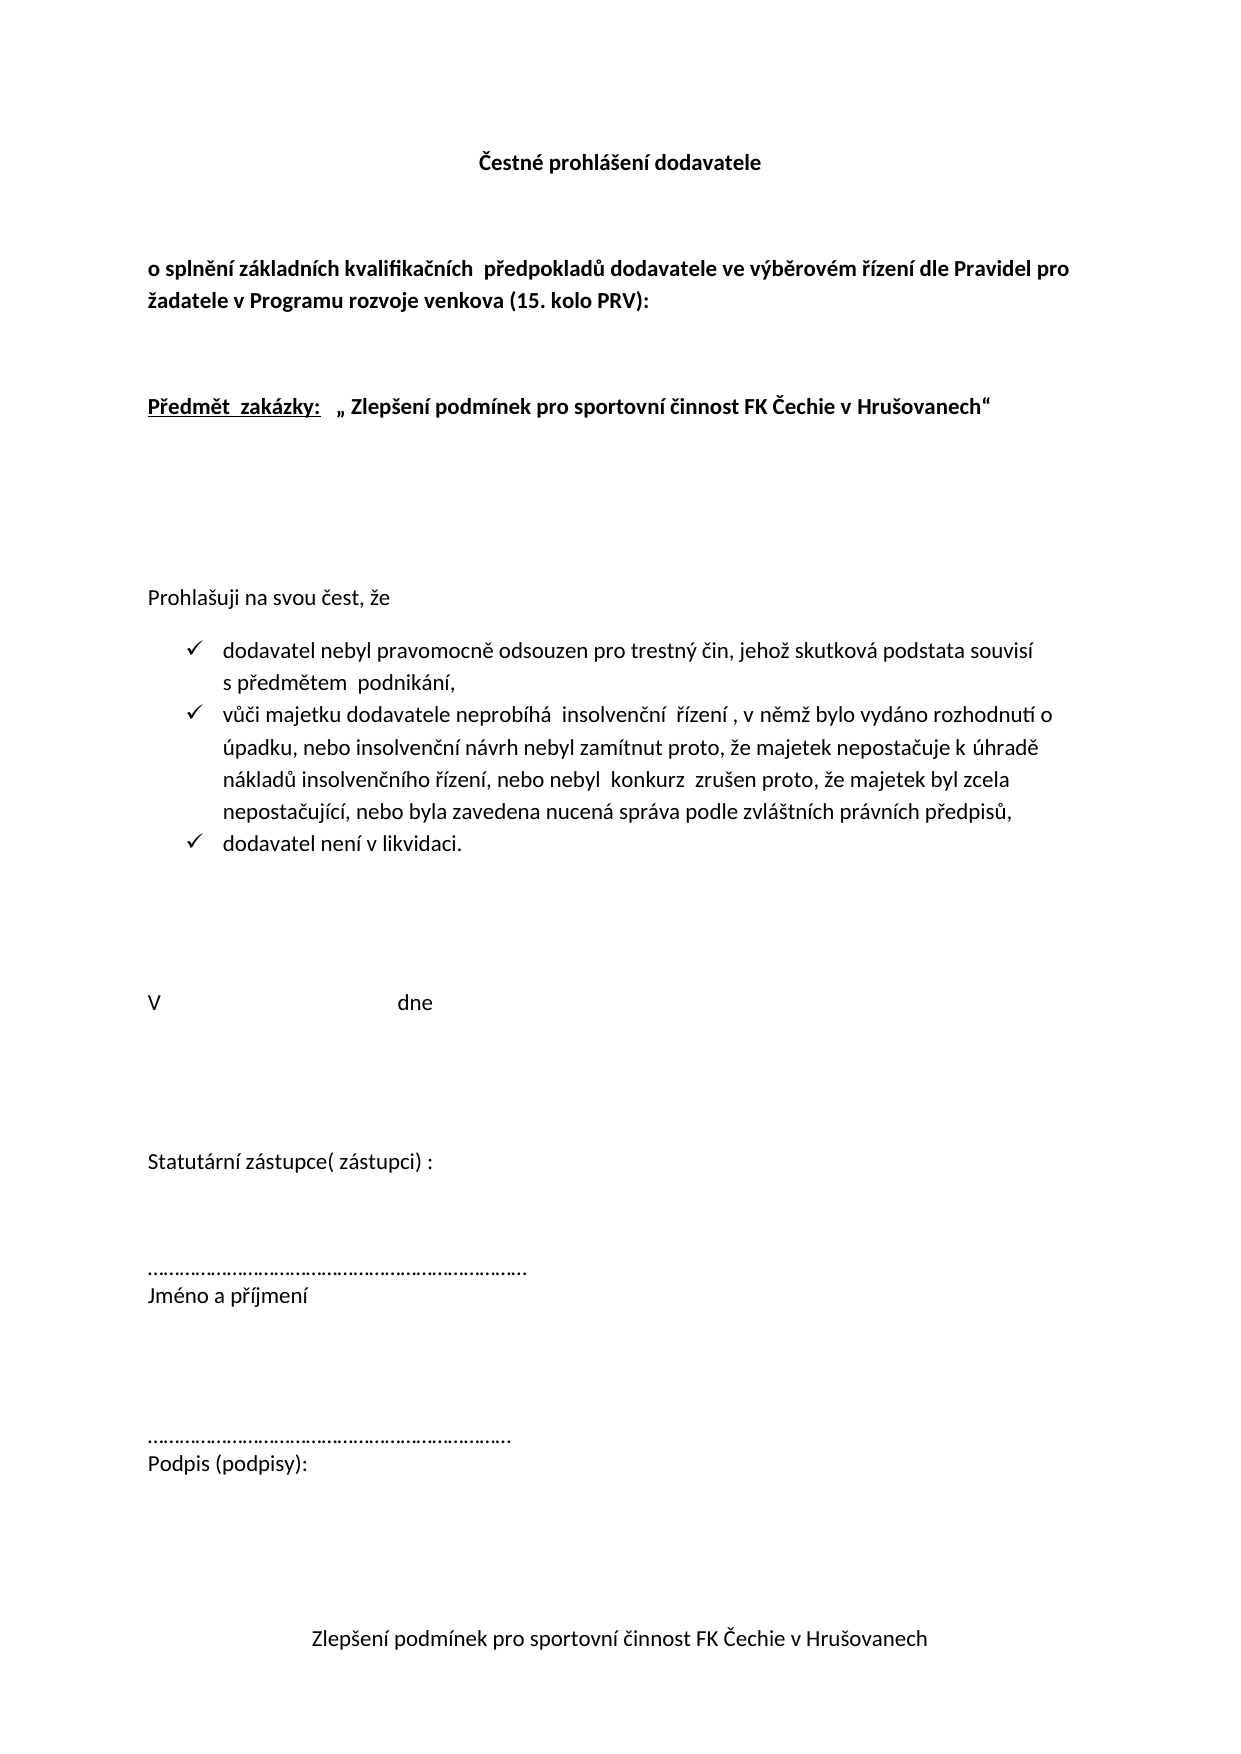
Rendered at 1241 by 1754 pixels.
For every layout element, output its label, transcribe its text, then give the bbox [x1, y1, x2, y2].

list vůči majetku dodavatele neprobíhá insolvenční řízení , v němž bylo vydáno rozhodnutí o úpadku, nebo insolvenční návrh nebyl zamítnut proto, že majetek nepostačuje k úhradě nákladů insolvenčního řízení, nebo nebyl konkurz zrušen proto, že majetek byl zcela nepostačující, nebo byla zavedena nucená správa podle zvláštních právních předpisů, [185, 701, 1093, 825]
text o splnění základních kvalifikačních předpokladů dodavatele ve výběrovém řízení dle Pravidel pro žadatele v Programu rozvoje venkova (15. kolo PRV): [148, 254, 1093, 314]
text Jméno a příjmení [148, 1281, 1093, 1309]
text Prohlašuji na svou čest, že [148, 583, 1093, 611]
list dodavatel není v likvidaci. [185, 829, 1093, 857]
text Čestné prohlášení dodavatele [148, 148, 1093, 176]
text …………………………………………………………… [148, 1422, 1093, 1449]
text V dne [148, 988, 1093, 1016]
text Předmět zakázky: „ Zlepšení podmínek pro sportovní činnost FK Čechie v Hrušovanech“ [148, 392, 1093, 420]
text Podpis (podpisy): [148, 1449, 1093, 1478]
text ……………………………………………………………… [148, 1253, 1093, 1281]
list dodavatel nebyl pravomocně odsouzen pro trestný čin, jehož skutková podstata souvisí s předmětem podnikání, [185, 636, 1093, 696]
text Statutární zástupce( zástupci) : [148, 1147, 1093, 1175]
